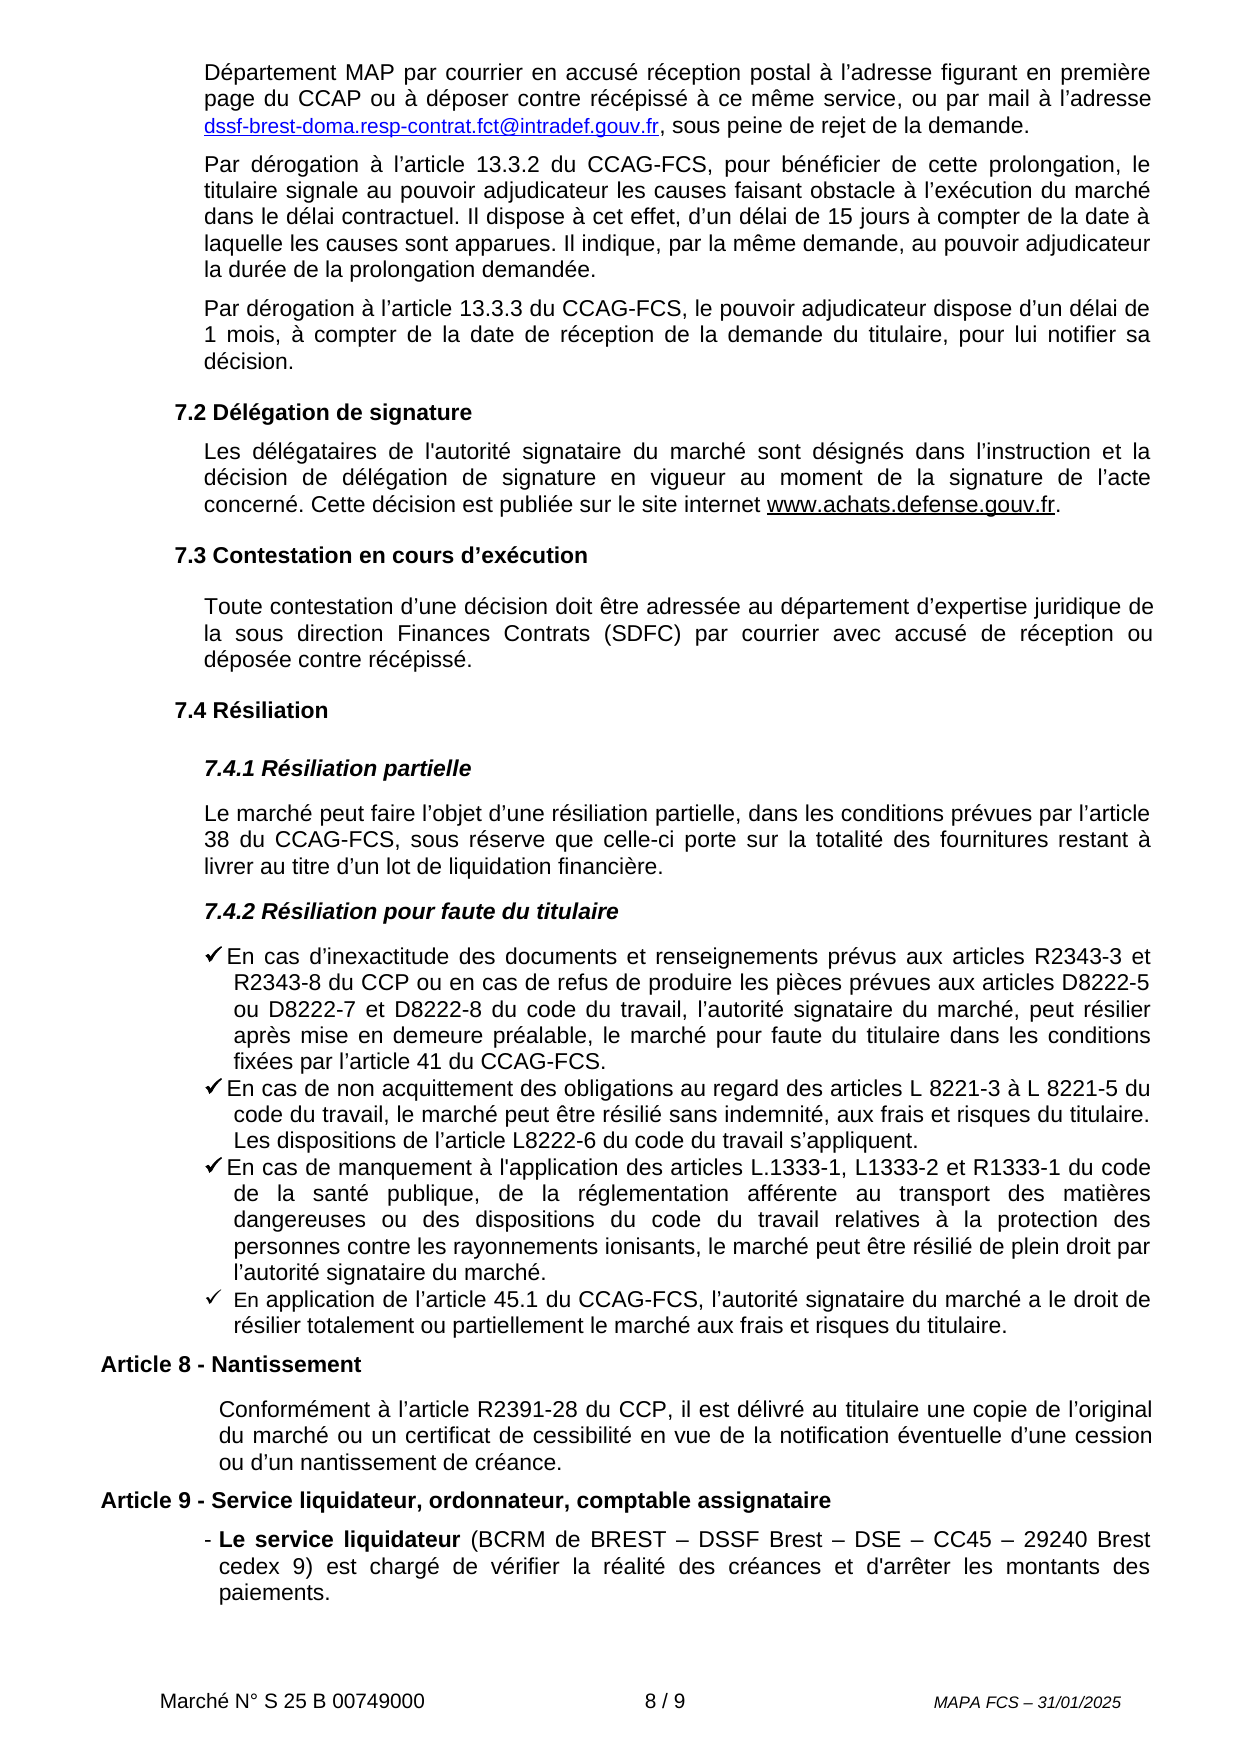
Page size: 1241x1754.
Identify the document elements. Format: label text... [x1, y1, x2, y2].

text Conformément à l’article R2391-28 du CCP, il est délivré au titulaire une copie de l’original du marché ou un certificat de cessibilité en vue de la notification éventuelle d’une cession ou d’un nantissement de créance. [218, 1396, 1154, 1475]
text Article 8 - Nantissement [100, 1351, 1154, 1377]
text 7.3 Contestation en cours d’exécution [174, 542, 1154, 568]
text 7.2 Délégation de signature [174, 399, 1154, 425]
list En cas de non acquittement des obligations au regard des articles L 8221-3 à L 8221-5 du code du travail, le marché peut être résilié sans indemnité, aux frais et risques du titulaire. Les dispositions de l’article L8222-6 du code du travail s’appliquent. [204, 1075, 1152, 1154]
subtitle 7.4.2 Résiliation pour faute du titulaire [204, 898, 1152, 924]
text Par dérogation à l’article 13.3.3 du CCAG-FCS, le pouvoir adjudicateur dispose d’un délai de 1 mois, à compter de la date de réception de la demande du titulaire, pour lui notifier sa décision. [204, 295, 1152, 374]
list En application de l’article 45.1 du CCAG-FCS, l’autorité signataire du marché a le droit de résilier totalement ou partiellement le marché aux frais et risques du titulaire. [204, 1286, 1152, 1338]
list En cas d’inexactitude des documents et renseignements prévus aux articles R2343-3 et R2343-8 du CCP ou en cas de refus de produire les pièces prévues aux articles D8222-5 ou D8222-7 et D8222-8 du code du travail, l’autorité signataire du marché, peut résilier après mise en demeure préalable, le marché pour faute du titulaire dans les conditions fixées par l’article 41 du CCAG-FCS. [204, 943, 1152, 1075]
list Le service liquidateur (BCRM de BREST – DSSF Brest – DSE – CC45 – 29240 Brest cedex 9) est chargé de vérifier la réalité des créances et d'arrêter les montants des paiements. [204, 1526, 1152, 1605]
text Article 9 - Service liquidateur, ordonnateur, comptable assignataire [100, 1487, 1154, 1514]
text Le marché peut faire l’objet d’une résiliation partielle, dans les conditions prévues par l’article 38 du CCAG-FCS, sous réserve que celle-ci porte sur la totalité des fournitures restant à livrer au titre d’un lot de liquidation financière. [204, 800, 1152, 879]
subtitle 7.4.1 Résiliation partielle [204, 755, 1152, 781]
text Toute contestation d’une décision doit être adressée au département d’expertise juridique de la sous direction Finances Contrats (SDFC) par courrier avec accusé de réception ou déposée contre récépissé. [204, 593, 1154, 672]
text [204, 59, 1152, 138]
text Par dérogation à l’article 13.3.2 du CCAG-FCS, pour bénéficier de cette prolongation, le titulaire signale au pouvoir adjudicateur les causes faisant obstacle à l’exécution du marché dans le délai contractuel. Il dispose à cet effet, d’un délai de 15 jours à compter de la date à laquelle les causes sont apparues. Il indique, par la même demande, au pouvoir adjudicateur la durée de la prolongation demandée. [204, 151, 1152, 282]
list En cas de manquement à l'application des articles L.1333-1, L1333-2 et R1333-1 du code de la santé publique, de la réglementation afférente au transport des matières dangereuses ou des dispositions du code du travail relatives à la protection des personnes contre les rayonnements ionisants, le marché peut être résilié de plein droit par l’autorité signataire du marché. [204, 1154, 1152, 1286]
text Les délégataires de l'autorité signataire du marché sont désignés dans l’instruction et la décision de délégation de signature en vigueur au moment de la signature de l’acte concerné. Cette décision est publiée sur le site internet www.achats.defense.gouv.fr. [204, 438, 1152, 517]
text 7.4 Résiliation [174, 697, 1154, 724]
